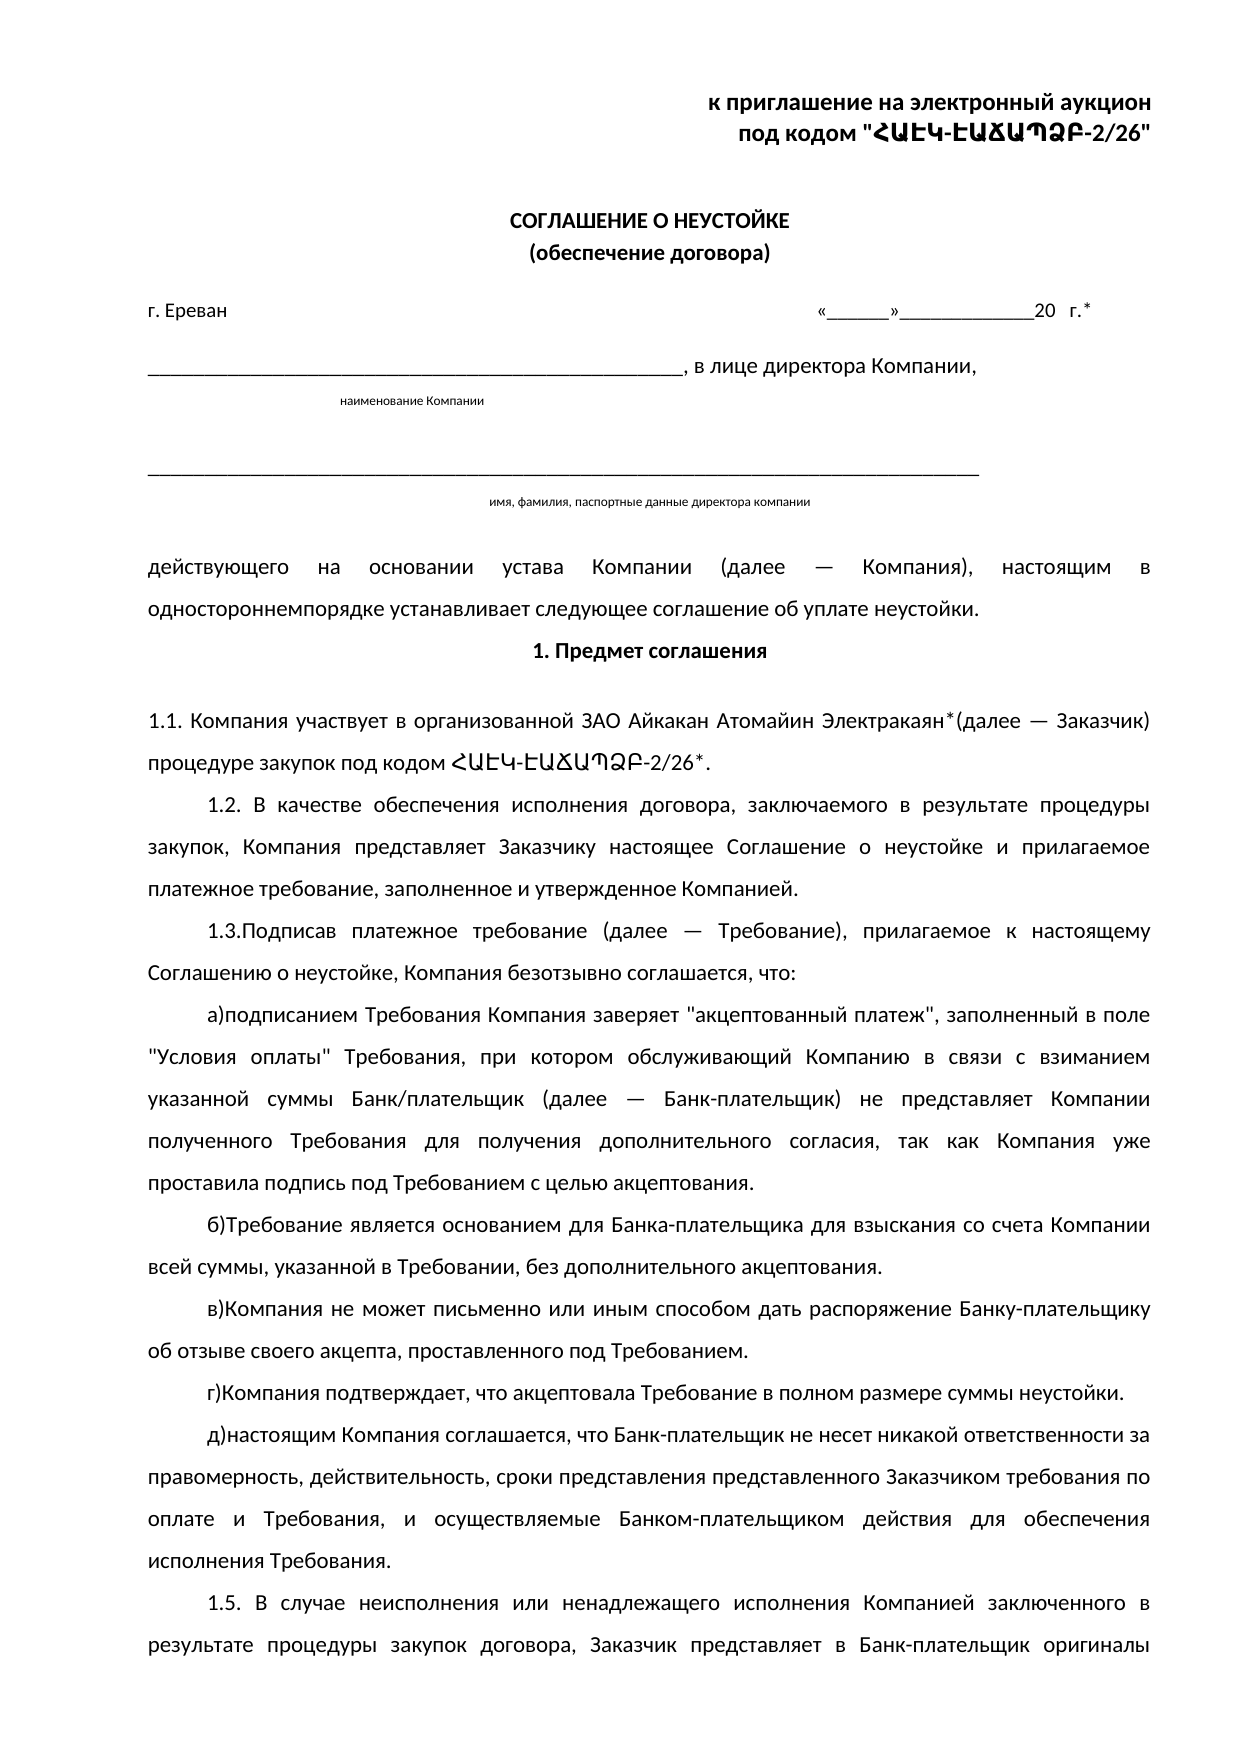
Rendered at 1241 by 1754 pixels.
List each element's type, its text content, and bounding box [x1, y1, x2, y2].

table_header «______»_____________20 г.* [635, 297, 1104, 351]
text действующего на основании устава Компании (далее — Компания), настоящим в одностороннемпорядке устанавливает следующее соглашение об уплате неустойки. [148, 552, 1152, 622]
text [148, 1588, 1152, 1658]
text имя, фамилия, паспортные данные директора компании [148, 494, 1152, 522]
text 1.1. Компания участвует в организованной ЗАО Айкакан Атомайин Электракаян*(далее — Заказчик) процедуре закупок под кодом ՀԱԷԿ-ԷԱՃԱՊՁԲ-2/26*. [148, 706, 1152, 776]
text в)Компания не может письменно или иным способом дать распоряжение Банку-плательщику об отзыве своего акцепта, проставленного под Требованием. [148, 1294, 1152, 1364]
text _________________________________________________________________________ [148, 452, 1152, 480]
text 1.2. В качестве обеспечения исполнения договора, заключаемого в результате процедуры закупок, Компания представляет Заказчику настоящее Соглашение о неустойке и прилагаемое платежное требование, заполненное и утвержденное Компанией. [148, 790, 1152, 902]
text а)подписанием Требования Компания заверяет "акцептованный платеж", заполненный в поле "Условия оплаты" Требования, при котором обслуживающий Компанию в связи с взиманием указанной суммы Банк/плательщик (далее — Банк-плательщик) не представляет Компании полученного Требования для получения дополнительного согласия, так как Компания уже проставила подпись под Требованием с целью акцептования. [148, 1000, 1152, 1196]
text _______________________________________________, в лице директора Компании, [148, 351, 1152, 379]
text д)настоящим Компания соглашается, что Банк-плательщик не несет никакой ответственности за правомерность, действительность, сроки представления представленного Заказчиком требования по оплате и Требования, и осуществляемые Банком-плательщиком действия для обеспечения исполнения Требования. [148, 1420, 1152, 1574]
table_header г. Ереван [136, 297, 635, 351]
text 1.3.Подписав платежное требование (далее — Требование), прилагаемое к настоящему Соглашению о неустойке, Компания безотзывно соглашается, что: [148, 916, 1152, 986]
text к приглашение на электронный аукцион [177, 86, 1152, 117]
text СОГЛАШЕНИЕ О НЕУСТОЙКЕ [148, 206, 1152, 234]
text б)Требование является основанием для Банка-плательщика для взыскания со счета Компании всей суммы, указанной в Требовании, без дополнительного акцептования. [148, 1210, 1152, 1280]
text 1. Предмет соглашения [148, 636, 1152, 664]
text г)Компания подтверждает, что акцептовала Требование в полном размере суммы неустойки. [148, 1378, 1152, 1406]
text наименование Компании [340, 393, 1152, 421]
text (обеспечение договора) [148, 238, 1152, 266]
text под кодом "ՀԱԷԿ-ԷԱՃԱՊՁԲ-2/26" [148, 117, 1152, 147]
